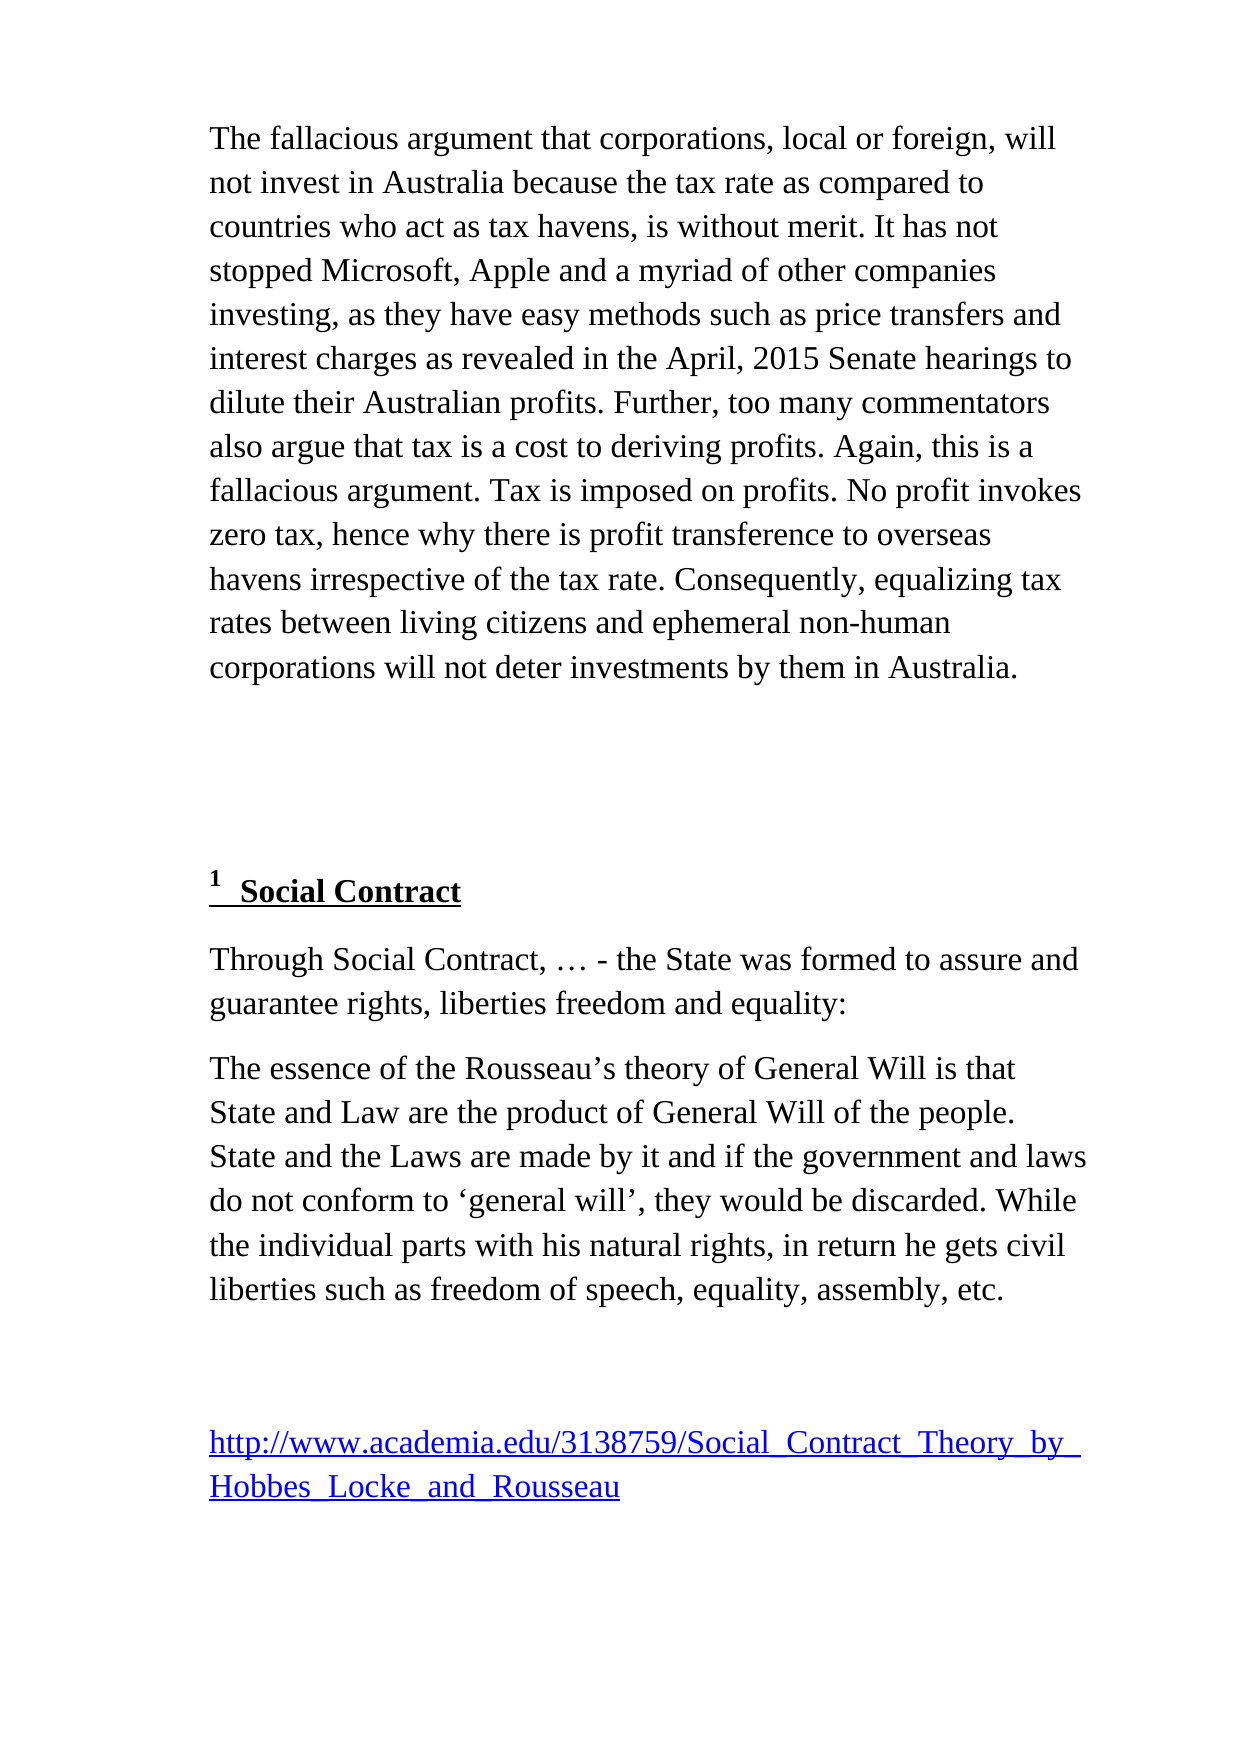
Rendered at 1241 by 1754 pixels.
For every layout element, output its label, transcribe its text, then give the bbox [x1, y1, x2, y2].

text The fallacious argument that corporations, local or foreign, will not invest in Australia because the tax rate as compared to countries who act as tax havens, is without merit. It has not stopped Microsoft, Apple and a myriad of other companies investing, as they have easy methods such as price transfers and interest charges as revealed in the April, 2015 Senate hearings to dilute their Australian profits. Further, too many commentators also argue that tax is a cost to deriving profits. Again, this is a fallacious argument. Tax is imposed on profits. No profit invokes zero tax, hence why there is profit transference to overseas havens irrespective of the tax rate. Consequently, equalizing tax rates between living citizens and ephemeral non-human corporations will not deter investments by them in Australia. [209, 118, 1090, 685]
text Through Social Contract, a new form of social organisation- the statewas formed to assure and guarantee rights, liberties freedom and equality Through Social Contract, a new form of social organisation- the statewas formed to assure and guarantee rights, liberties freedom and equality http://www.academia.edu/3138759/Social_Contract_Theory_by_Hobbes_Locke_and_Rousseau [209, 1334, 1090, 1504]
text The essence of the Rousseau’s theory of General Will is that State and Law are the product of General Will of the people. State and the Laws are made by it and if the government and laws do not conform to ‘general will’, they would be discarded. While the individual parts with his natural rights, in return he gets civil liberties such as freedom of speech, equality, assembly, etc. [209, 1048, 1090, 1307]
text Through Social Contract, … - the State was formed to assure and guarantee rights, liberties freedom and equality: [209, 939, 1090, 1022]
text 1 Social Contract [209, 864, 1090, 912]
